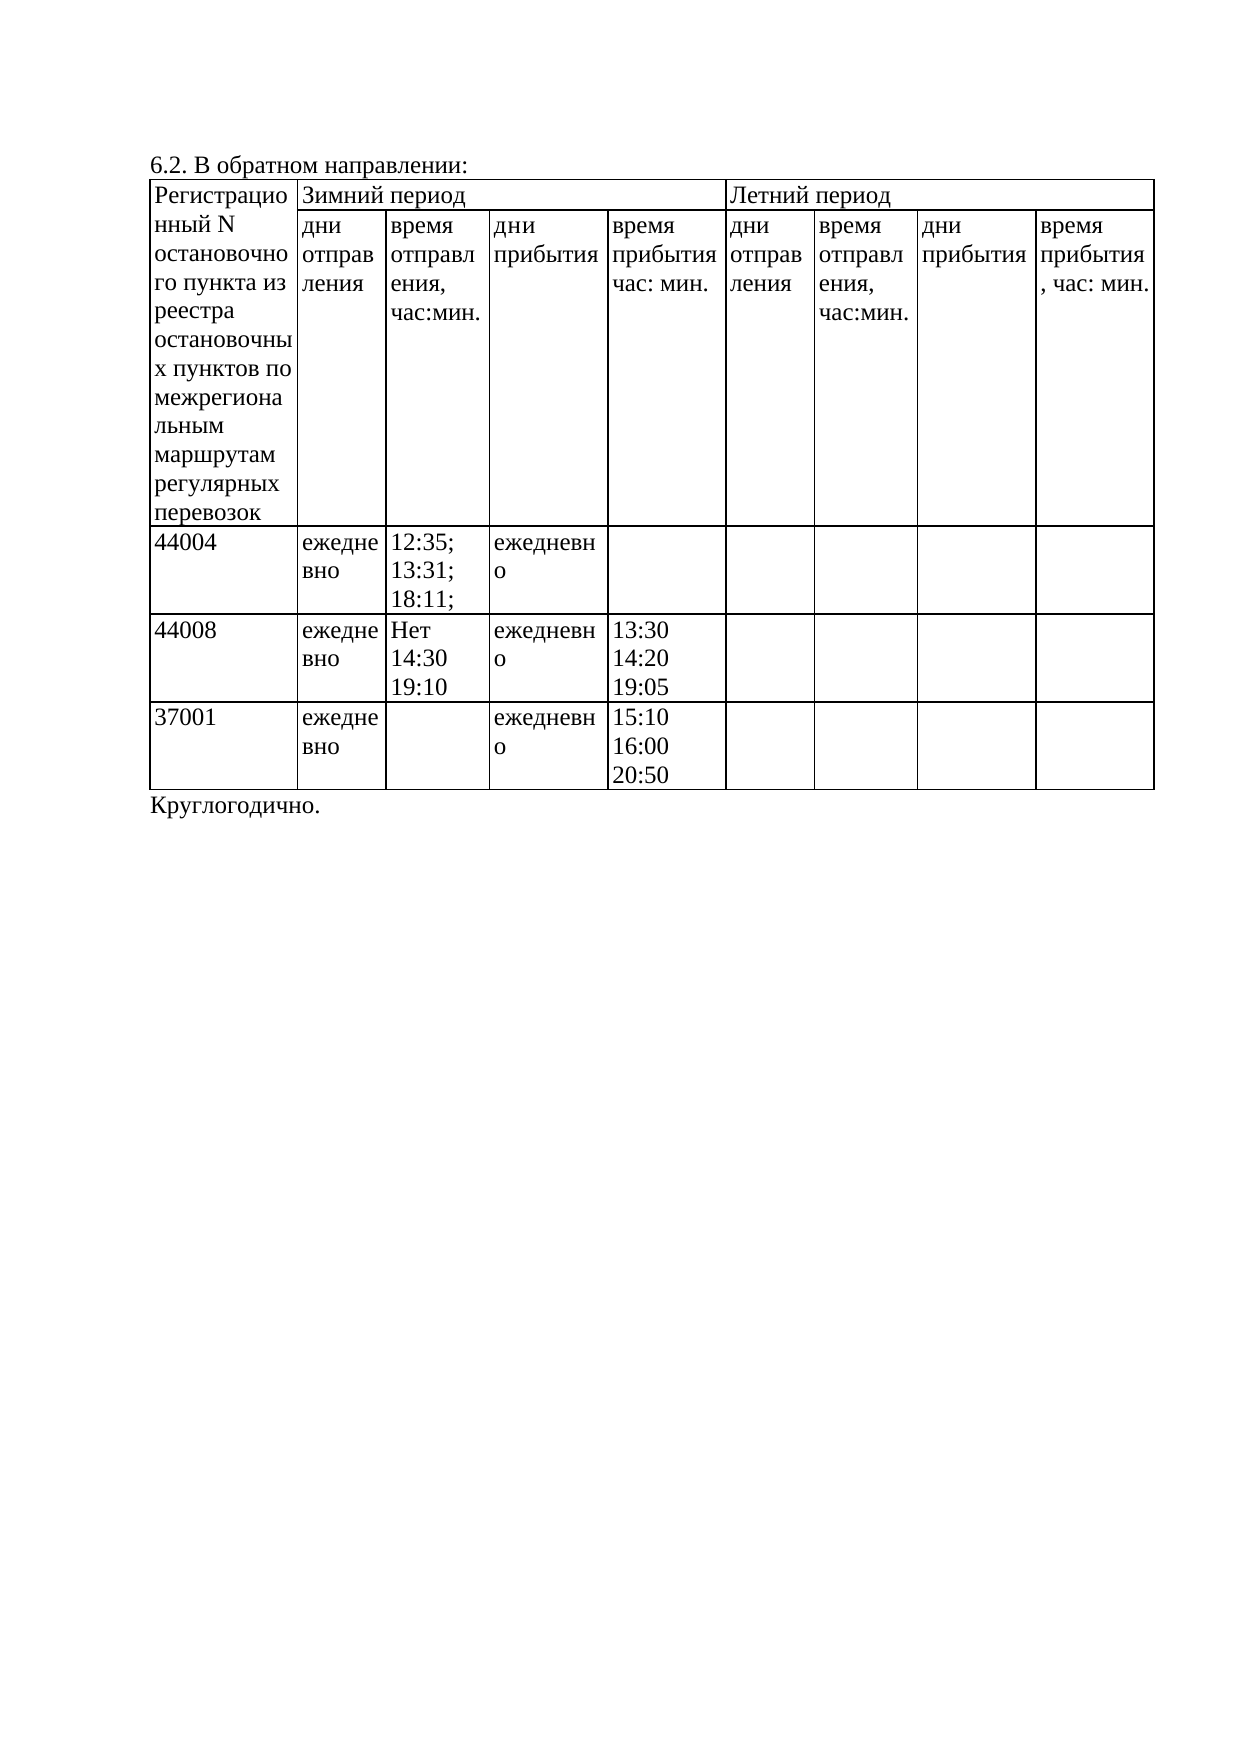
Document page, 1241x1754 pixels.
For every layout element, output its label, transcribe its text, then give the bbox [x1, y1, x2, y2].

table_cell ежедневно [490, 527, 607, 613]
table_cell дни прибытия [490, 211, 607, 525]
table_cell [1037, 615, 1153, 701]
table_cell дни прибытия [918, 211, 1035, 525]
table_cell 15:10 16:00 20:50 [609, 703, 725, 789]
text Круглогодично. [150, 790, 1090, 819]
text 6.2. В обратном направлении: [150, 150, 1090, 179]
table_cell [918, 703, 1035, 789]
table_cell время прибытия, час: мин. [1037, 211, 1153, 525]
table_cell [1037, 703, 1153, 789]
table_cell 12:35; 13:31; 18:11; [387, 527, 489, 613]
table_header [151, 180, 297, 525]
table_cell время отправления, час:мин. [387, 211, 489, 525]
table_cell ежедневно [298, 703, 385, 789]
table_cell [918, 527, 1035, 613]
table_cell Нет 14:30 19:10 [387, 615, 489, 701]
table_cell дни отправления [298, 211, 385, 525]
table_cell [727, 615, 814, 701]
table_cell [815, 615, 917, 701]
table_cell время отправления, час:мин. [815, 211, 917, 525]
table_cell время прибытия час: мин. [609, 211, 725, 525]
table_cell ежедневно [490, 703, 607, 789]
table_cell ежедневно [490, 615, 607, 701]
table_cell [387, 703, 489, 789]
table_cell [1037, 527, 1153, 613]
table_cell [815, 703, 917, 789]
table_header Летний период [727, 180, 1153, 209]
table_cell [727, 527, 814, 613]
table_cell [815, 527, 917, 613]
table_cell дни отправления [727, 211, 814, 525]
table_cell ежедневно [298, 615, 385, 701]
table_cell 44004 [151, 527, 297, 613]
table_cell 37001 [151, 703, 297, 789]
table_cell 13:30 14:20 19:05 [609, 615, 725, 701]
table_cell [609, 527, 725, 613]
table_header Зимний период [298, 180, 725, 209]
table_cell [727, 703, 814, 789]
table_cell 44008 [151, 615, 297, 701]
table_cell ежедневно [298, 527, 385, 613]
table_cell [918, 615, 1035, 701]
